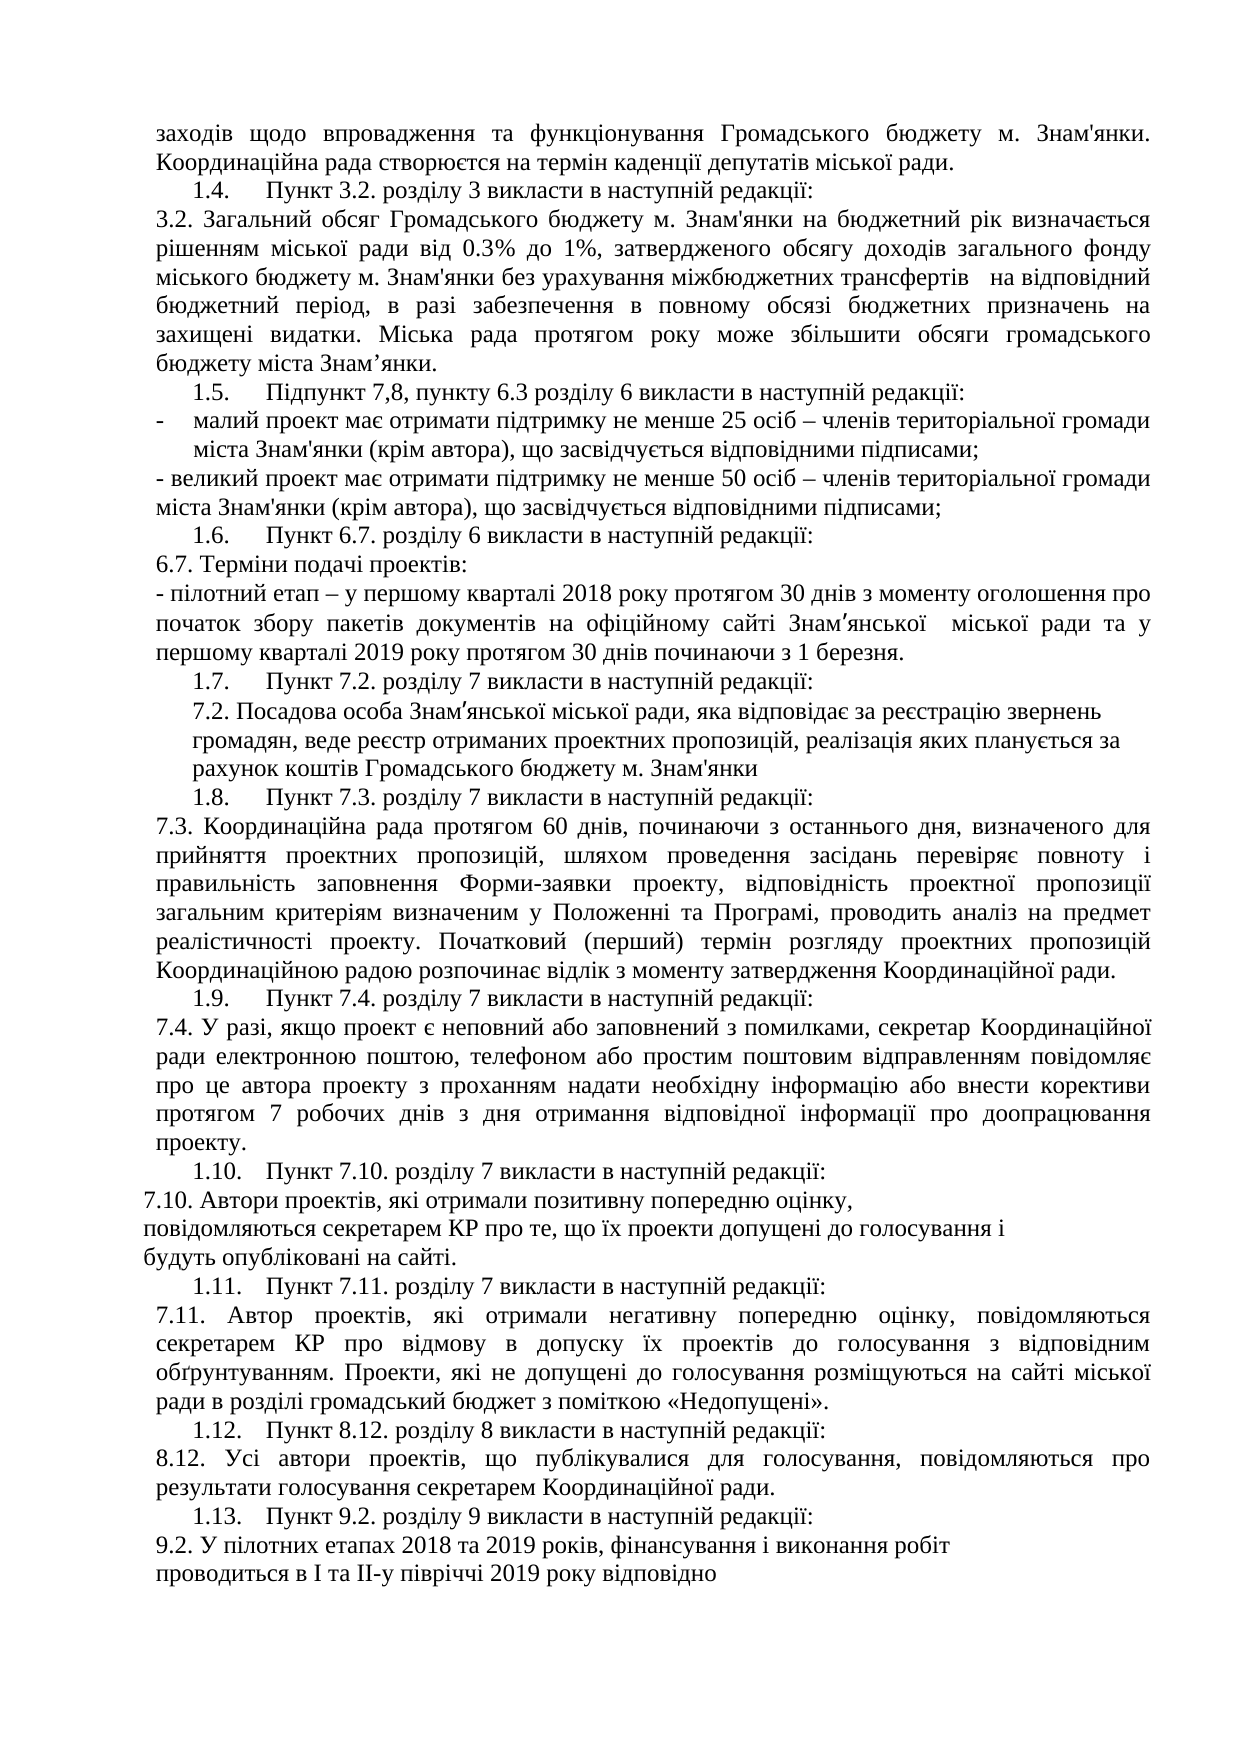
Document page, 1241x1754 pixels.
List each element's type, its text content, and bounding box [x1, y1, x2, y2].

list Пункт 6.7. розділу 6 викласти в наступній редакції: [192, 521, 1152, 549]
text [156, 118, 1152, 176]
list Підпункт 7,8, пункту 6.3 розділу 6 викласти в наступній редакції: [192, 377, 1152, 406]
text 8.12. Усі автори проектів, що публікувалися для голосування, повідомляються про результати голосування секретарем Координаційної ради. [156, 1443, 1152, 1501]
text - пілотний етап – у першому кварталі 2018 року протягом 30 днів з моменту оголошення про початок збору пакетів документів на офіційному сайті Знамʼянської міської ради та у першому кварталі 2019 року протягом 30 днів починаючи з 1 березня. [156, 578, 1152, 666]
text 7.4. У разі, якщо проект є неповний або заповнений з помилками, секретар Координаційної ради електронною поштою, телефоном або простим поштовим відправленням повідомляє про це автора проекту з проханням надати необхідну інформацію або внести корективи протягом 7 робочих днів з дня отримання відповідної інформації про доопрацювання проекту. [156, 1012, 1152, 1156]
list Пункт 7.11. розділу 7 викласти в наступній редакції: [192, 1271, 1152, 1300]
list Пункт 7.10. розділу 7 викласти в наступній редакції: [192, 1156, 1152, 1185]
text 7.3. Координаційна рада протягом 60 днів, починаючи з останнього дня, визначеного для прийняття проектних пропозицій, шляхом проведення засідань перевіряє повноту і правильність заповнення Форми-заявки проекту, відповідність проектної пропозиції загальним критеріям визначеним у Положенні та Програмі, проводить аналіз на предмет реалістичності проекту. Початковий (перший) термін розгляду проектних пропозицій Координаційною радою розпочинає відлік з моменту затвердження Координаційної ради. [156, 811, 1152, 983]
list Пункт 7.2. розділу 7 викласти в наступній редакції: [192, 666, 1152, 694]
text 7.11. Автор проектів, які отримали негативну попередню оцінку, повідомляються секретарем КР про відмову в допуску їх проектів до голосування з відповідним обґрунтуванням. Проекти, які не допущені до голосування розміщуються на сайті міської ради в розділі громадський бюджет з поміткою «Недопущені». [156, 1300, 1152, 1415]
list Пункт 9.2. розділу 9 викласти в наступній редакції: [192, 1501, 1152, 1530]
text 7.2. Посадова особа Знамʼянської міської ради, яка відповідає за реєстрацію звернень громадян, веде реєстр отриманих проектних пропозицій, реалізація яких планується за рахунок коштів Громадського бюджету м. Знам'янки [192, 694, 1152, 782]
text 3.2. Загальний обсяг Громадського бюджету м. Знам'янки на бюджетний рік визначається рішенням міської ради від 0.3% до 1%, затвердженого обсягу доходів загального фонду міського бюджету м. Знам'янки без урахування міжбюджетних трансфертів на відповідний бюджетний період, в разі забезпечення в повному обсязі бюджетних призначень на захищені видатки. Міська рада протягом року може збільшити обсяги громадського бюджету міста Знам’янки. [156, 204, 1152, 377]
text 9.2. У пілотних етапах 2018 та 2019 років, фінансування і виконання робіт [118, 1530, 1152, 1558]
text 6.7. Терміни подачі проектів: [156, 549, 1152, 578]
list Пункт 7.3. розділу 7 викласти в наступній редакції: [192, 782, 1152, 811]
list Пункт 8.12. розділу 8 викласти в наступній редакції: [192, 1415, 1152, 1443]
list Пункт 3.2. розділу 3 викласти в наступній редакції: [192, 176, 1152, 204]
text - великий проект має отримати підтримку не менше 50 осіб – членів територіальної громади міста Знам'янки (крім автора), що засвідчується відповідними підписами; [156, 463, 1152, 521]
list малий проект має отримати підтримку не менше 25 осіб – членів територіальної громади міста Знам'янки (крім автора), що засвідчується відповідними підписами; [156, 406, 1152, 463]
text повідомляються секретарем КР про те, що їх проекти допущені до голосування і [118, 1213, 1152, 1242]
text проводиться в І та ІІ-у півріччі 2019 року відповідно [118, 1558, 1152, 1587]
text 7.10. Автори проектів, які отримали позитивну попередню оцінку, [118, 1185, 1152, 1213]
text будуть опубліковані на сайті. [118, 1242, 1152, 1271]
list Пункт 7.4. розділу 7 викласти в наступній редакції: [192, 983, 1152, 1012]
